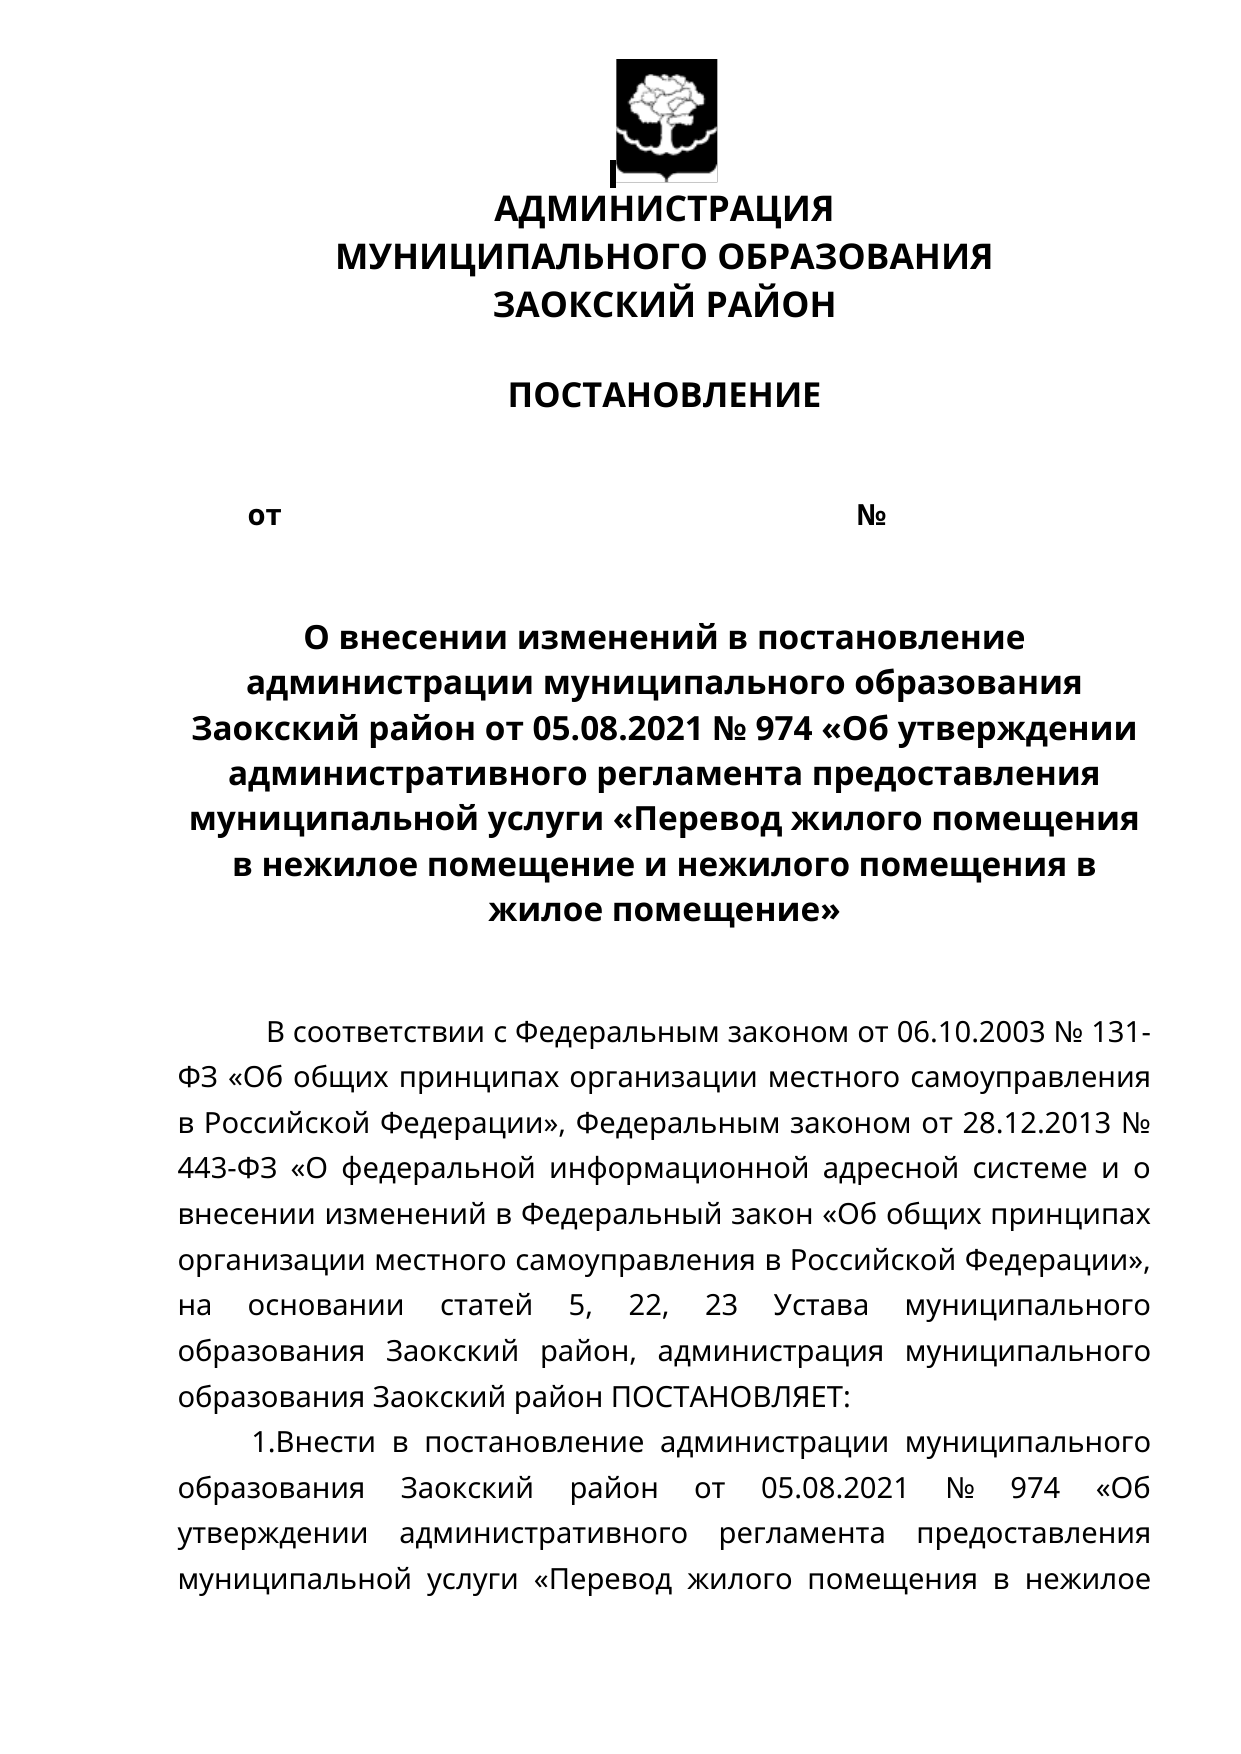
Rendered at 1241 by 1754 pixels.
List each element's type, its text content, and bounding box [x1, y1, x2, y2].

text МУНИЦИПАЛЬНОГО ОБРАЗОВАНИЯ [177, 231, 1152, 279]
table_header от [236, 495, 845, 534]
text АДМИНИСТРАЦИЯ [177, 183, 1152, 231]
picture [616, 59, 719, 184]
text ЗАОКСКИЙ РАЙОН [177, 279, 1152, 328]
table_header № [845, 495, 1096, 534]
text О внесении изменений в постановление администрации муниципального образования Заокский район от 05.08.2021 № 974 «Об утверждении административного регламента предоставления муниципальной услуги «Перевод жилого помещения в нежилое помещение и нежилого помещения в жилое помещение» [177, 613, 1152, 931]
text ПОСТАНОВЛЕНИЕ [177, 390, 1152, 411]
text В соответствии с Федеральным законом от 06.10.2003 № 131-ФЗ «Об общих принципах организации местного самоуправления в Российской Федерации», Федеральным законом от 28.12.2013 № 443-ФЗ «О федеральной информационной адресной системе и о внесении изменений в Федеральный закон «Об общих принципах организации местного самоуправления в Российской Федерации», на основании статей 5, 22, 23 Устава муниципального образования Заокский район, администрация муниципального образования Заокский район ПОСТАНОВЛЯЕТ: [177, 1011, 1152, 1416]
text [177, 1421, 1152, 1598]
